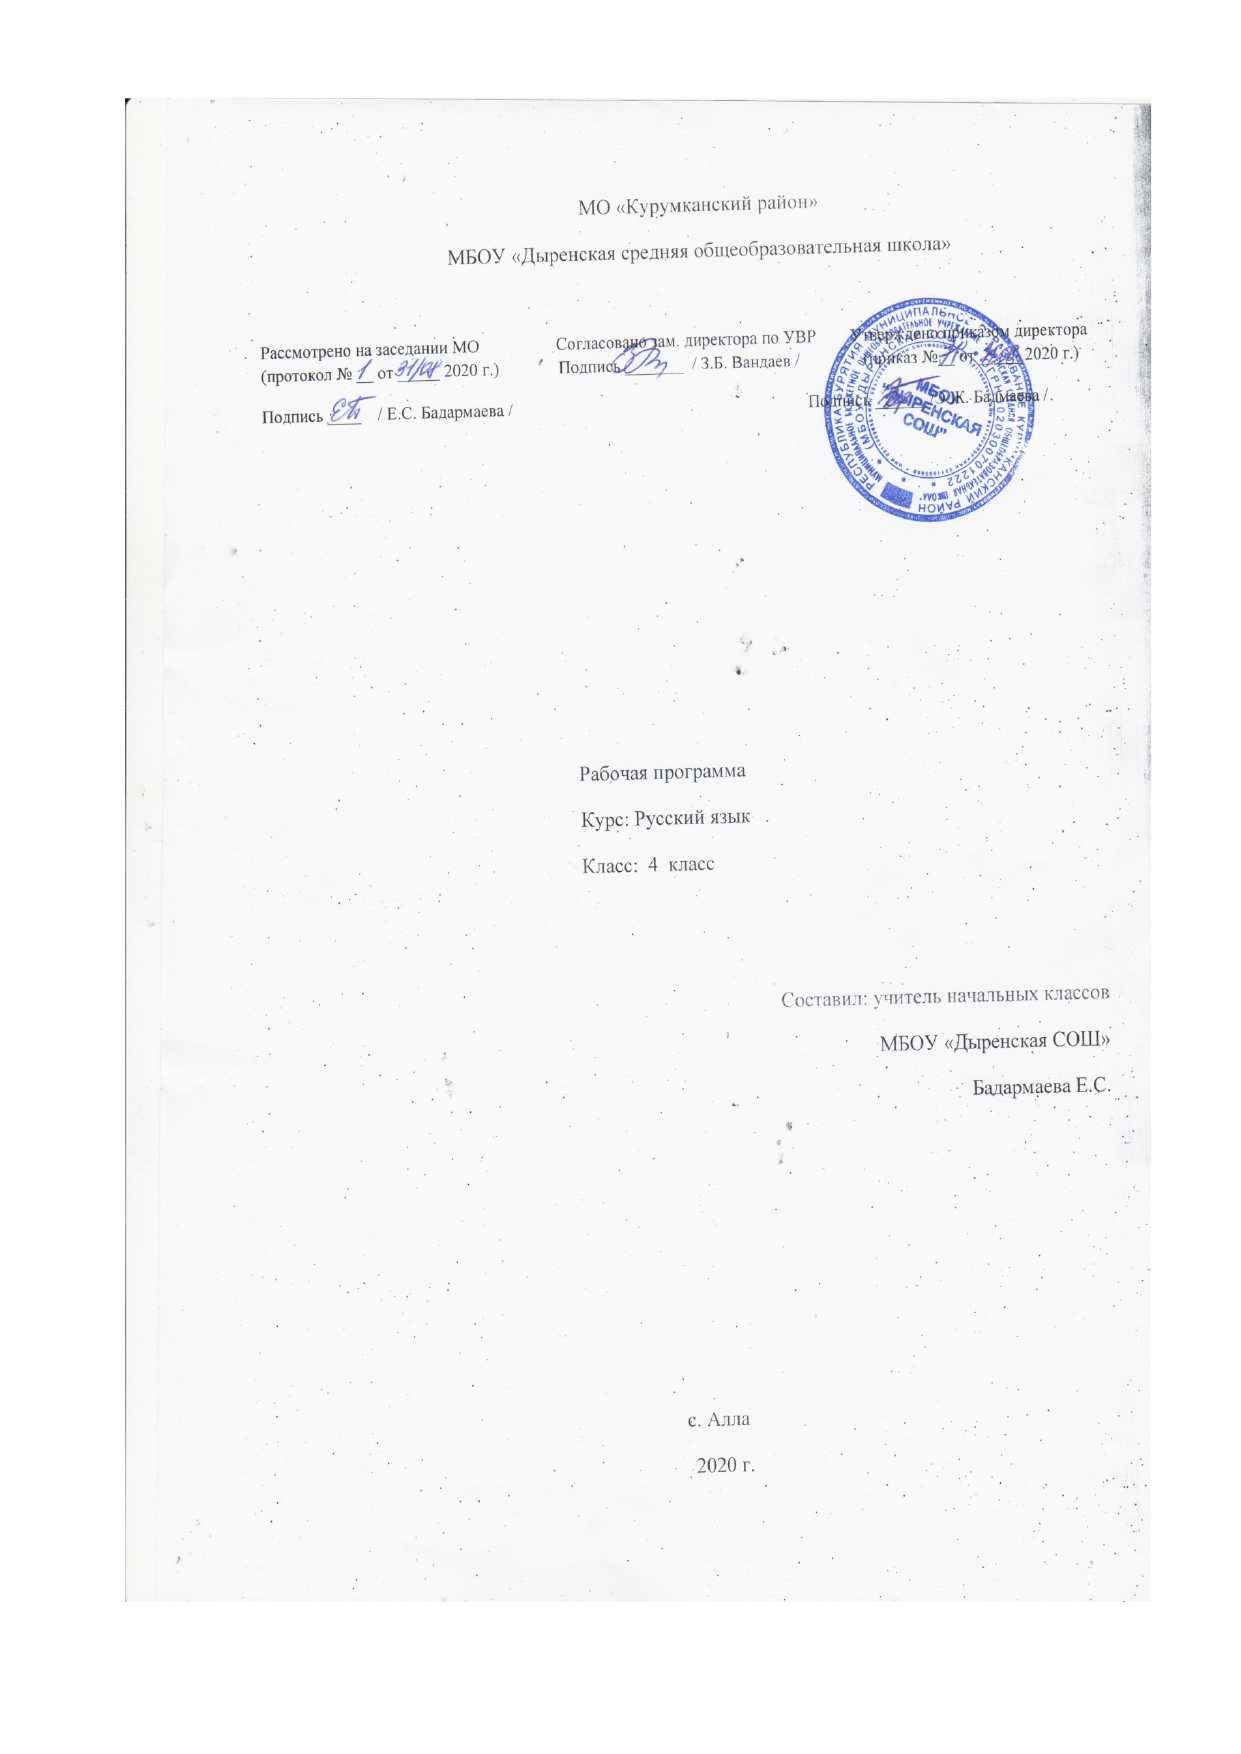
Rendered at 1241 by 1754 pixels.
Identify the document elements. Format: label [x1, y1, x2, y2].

picture [118, 88, 1152, 1602]
